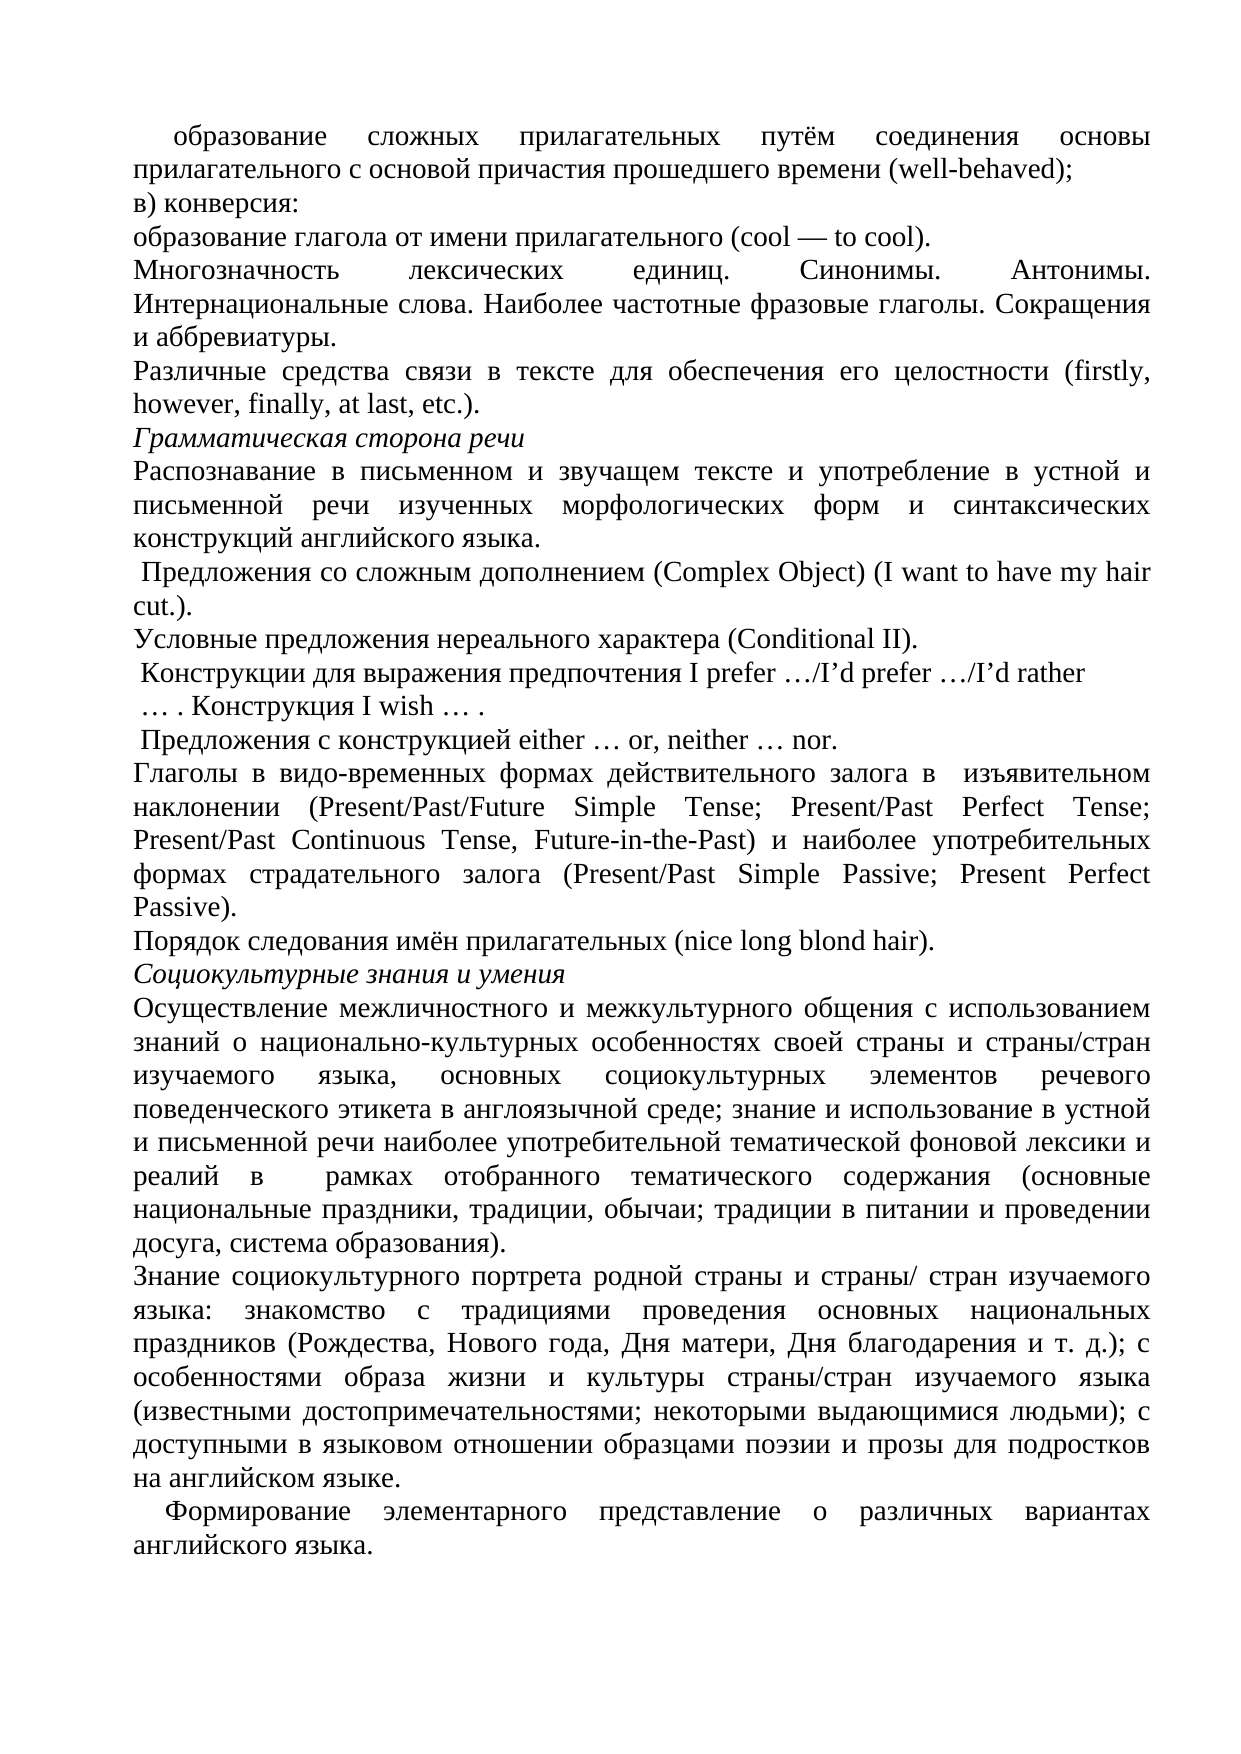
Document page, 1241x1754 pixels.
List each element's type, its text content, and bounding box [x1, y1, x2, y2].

text Грамматическая сторона речи [133, 420, 1152, 453]
text Глаголы в видо-временных формах действительного залога в изъявительном наклонении (Present/Past/Future Simple Tense; Present/Past Perfect Tense; Present/Past Continuous Tense, Future-in-the-Past) и наиболее употребительных формах страдательного залога (Present/Past Simple Passive; Present Perfect Passive). [133, 755, 1152, 923]
text Формирование элементарного представление о различных вариантах английского языка. [133, 1493, 1152, 1560]
text Распознавание в письменном и звучащем тексте и употребление в устной и письменной речи изученных морфологических форм и синтаксических конструкций английского языка. [133, 453, 1152, 554]
text Порядок следования имён прилагательных (nice long blond hair). [133, 923, 1152, 957]
text в) конверсия: [133, 185, 1152, 219]
text Осуществление межличностного и межкультурного общения с использованием знаний о национально-культурных особенностях своей страны и страны/стран изучаемого языка, основных социокультурных элементов речевого поведенческого этикета в англоязычной среде; знание и использование в устной и письменной речи наиболее употребительной тематической фоновой лексики и реалий в рамках отобранного тематического содержания (основные национальные праздники, традиции, обычаи; традиции в питании и проведении досуга, система образования). [133, 990, 1152, 1258]
text Предложения с конструкцией either … or, neither … nor. [133, 722, 1152, 755]
text Предложения со сложным дополнением (Complex Object) (I want to have my hair cut.). [133, 554, 1152, 621]
text образование глагола от имени прилагательного (cool — to cool). [133, 219, 1152, 252]
text … . Конструкция I wish … . [133, 688, 1152, 722]
text образование сложных прилагательных путём соединения основы прилагательного с основой причастия прошедшего времени (well-behaved); [133, 118, 1152, 185]
text Знание социокультурного портрета родной страны и страны/ стран изучаемого языка: знакомство с традициями проведения основных национальных праздников (Рождества, Нового года, Дня матери, Дня благодарения и т. д.); с особенностями образа жизни и культуры страны/стран изучаемого языка (известными достопримечательностями; некоторыми выдающимися людьми); с доступными в языковом отношении образцами поэзии и прозы для подростков на английском языке. [133, 1258, 1152, 1493]
text Условные предложения нереального характера (Conditional II). [133, 621, 1152, 655]
text Различные средства связи в тексте для обеспечения его целостности (firstly, however, finally, at last, etc.). [133, 353, 1152, 420]
text Конструкции для выражения предпочтения I prefer …/I’d prefer …/I’d rather [133, 655, 1152, 688]
text Многозначность лексических единиц. Синонимы. Антонимы. Интернациональные слова. Наиболее частотные фразовые глаголы. Сокращения и аббревиатуры. [133, 252, 1152, 353]
text Социокультурные знания и умения [133, 957, 1152, 990]
